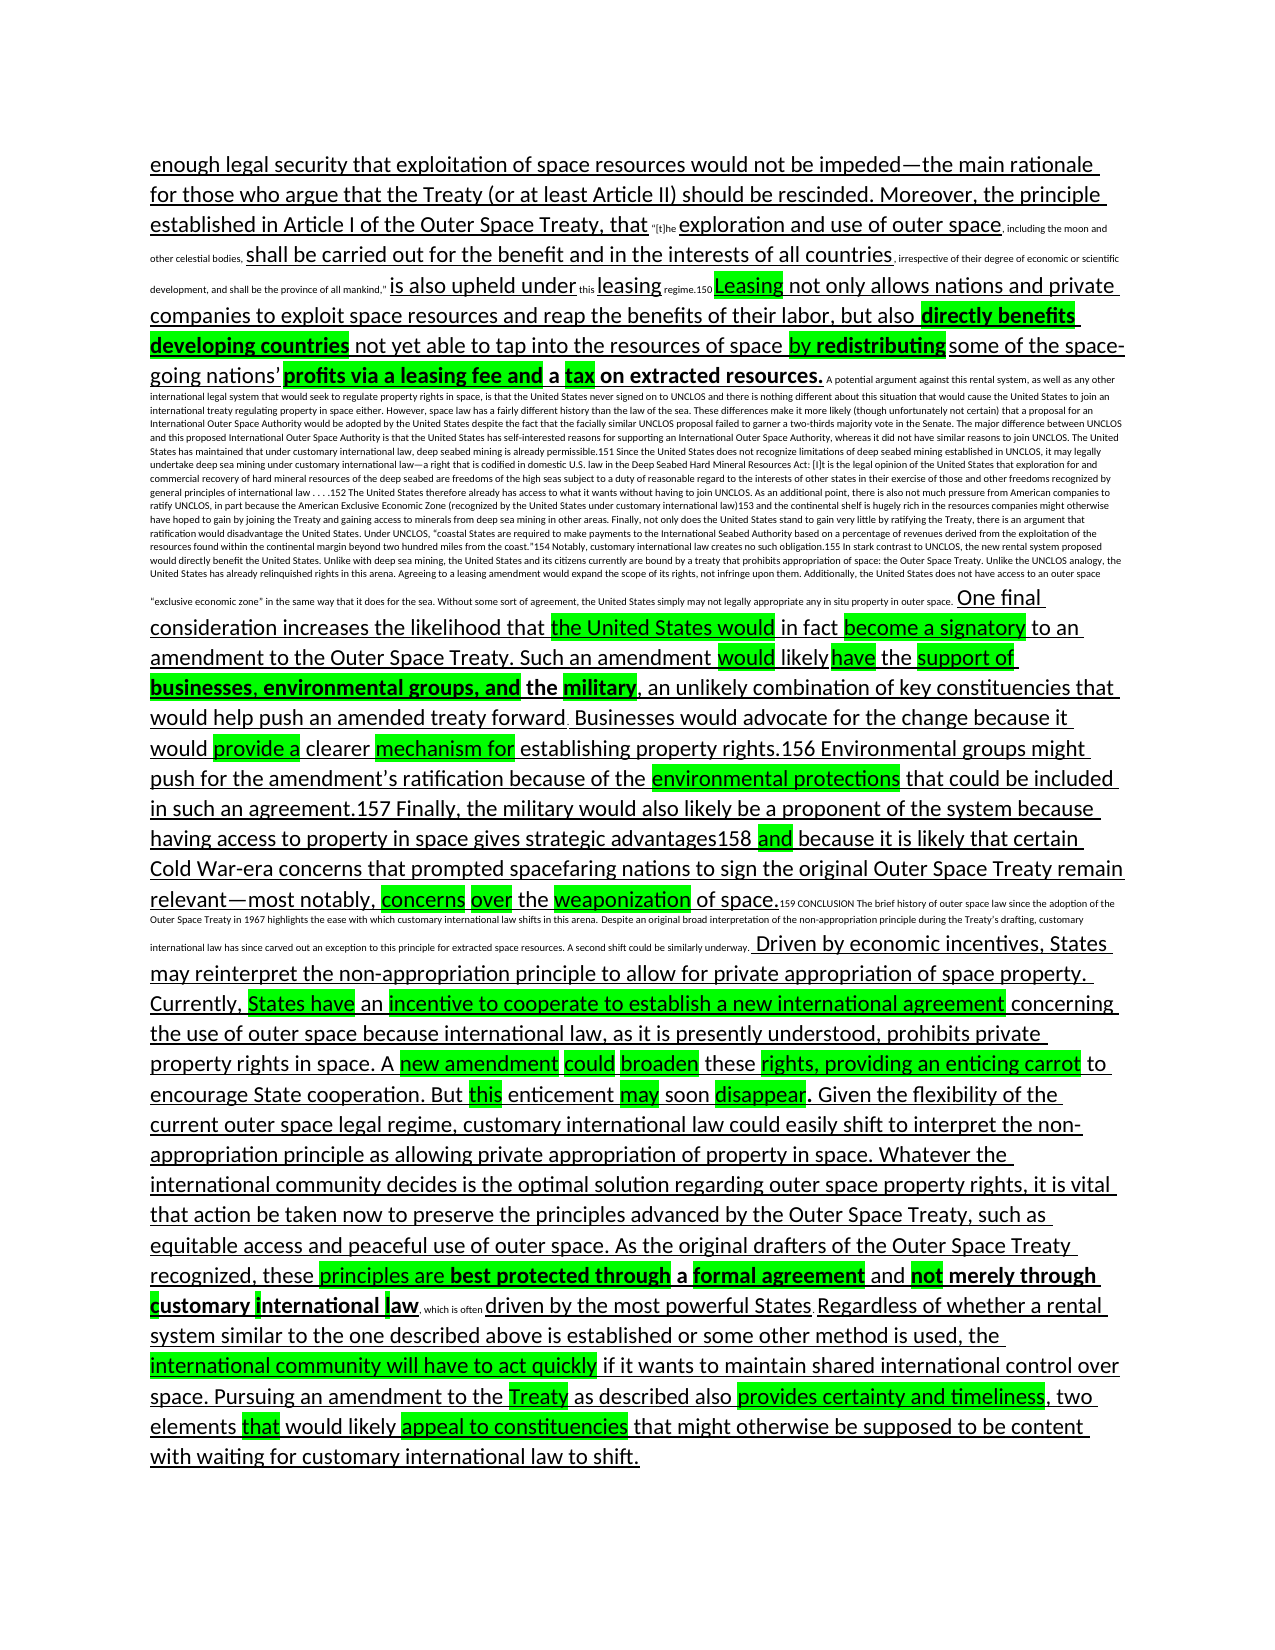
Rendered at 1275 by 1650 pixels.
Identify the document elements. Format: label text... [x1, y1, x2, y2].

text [150, 150, 1125, 879]
